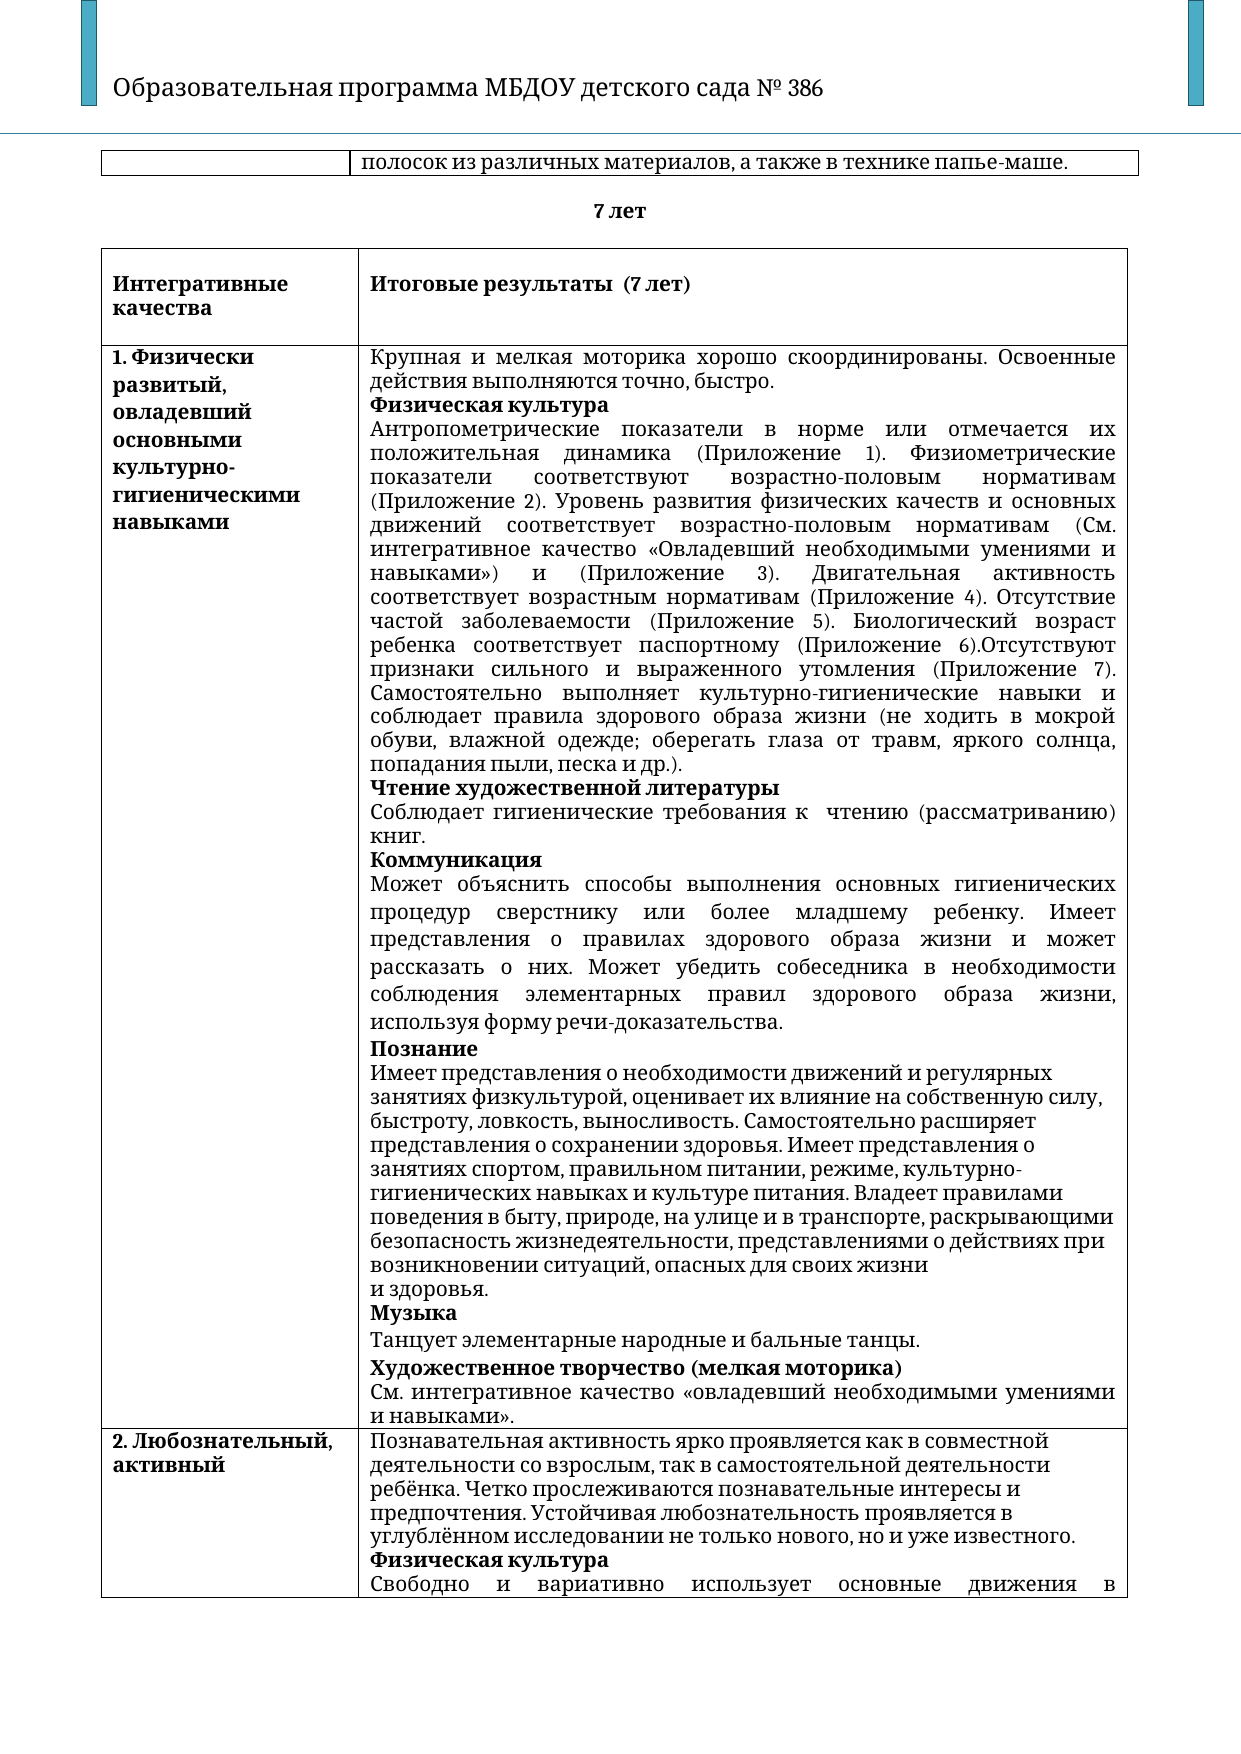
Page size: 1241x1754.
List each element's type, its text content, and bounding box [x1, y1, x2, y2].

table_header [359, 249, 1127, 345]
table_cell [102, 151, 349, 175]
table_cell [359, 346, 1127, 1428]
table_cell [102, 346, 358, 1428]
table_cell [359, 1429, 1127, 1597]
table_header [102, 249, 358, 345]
text 7 лет [112, 200, 1128, 224]
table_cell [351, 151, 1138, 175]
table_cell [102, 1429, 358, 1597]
